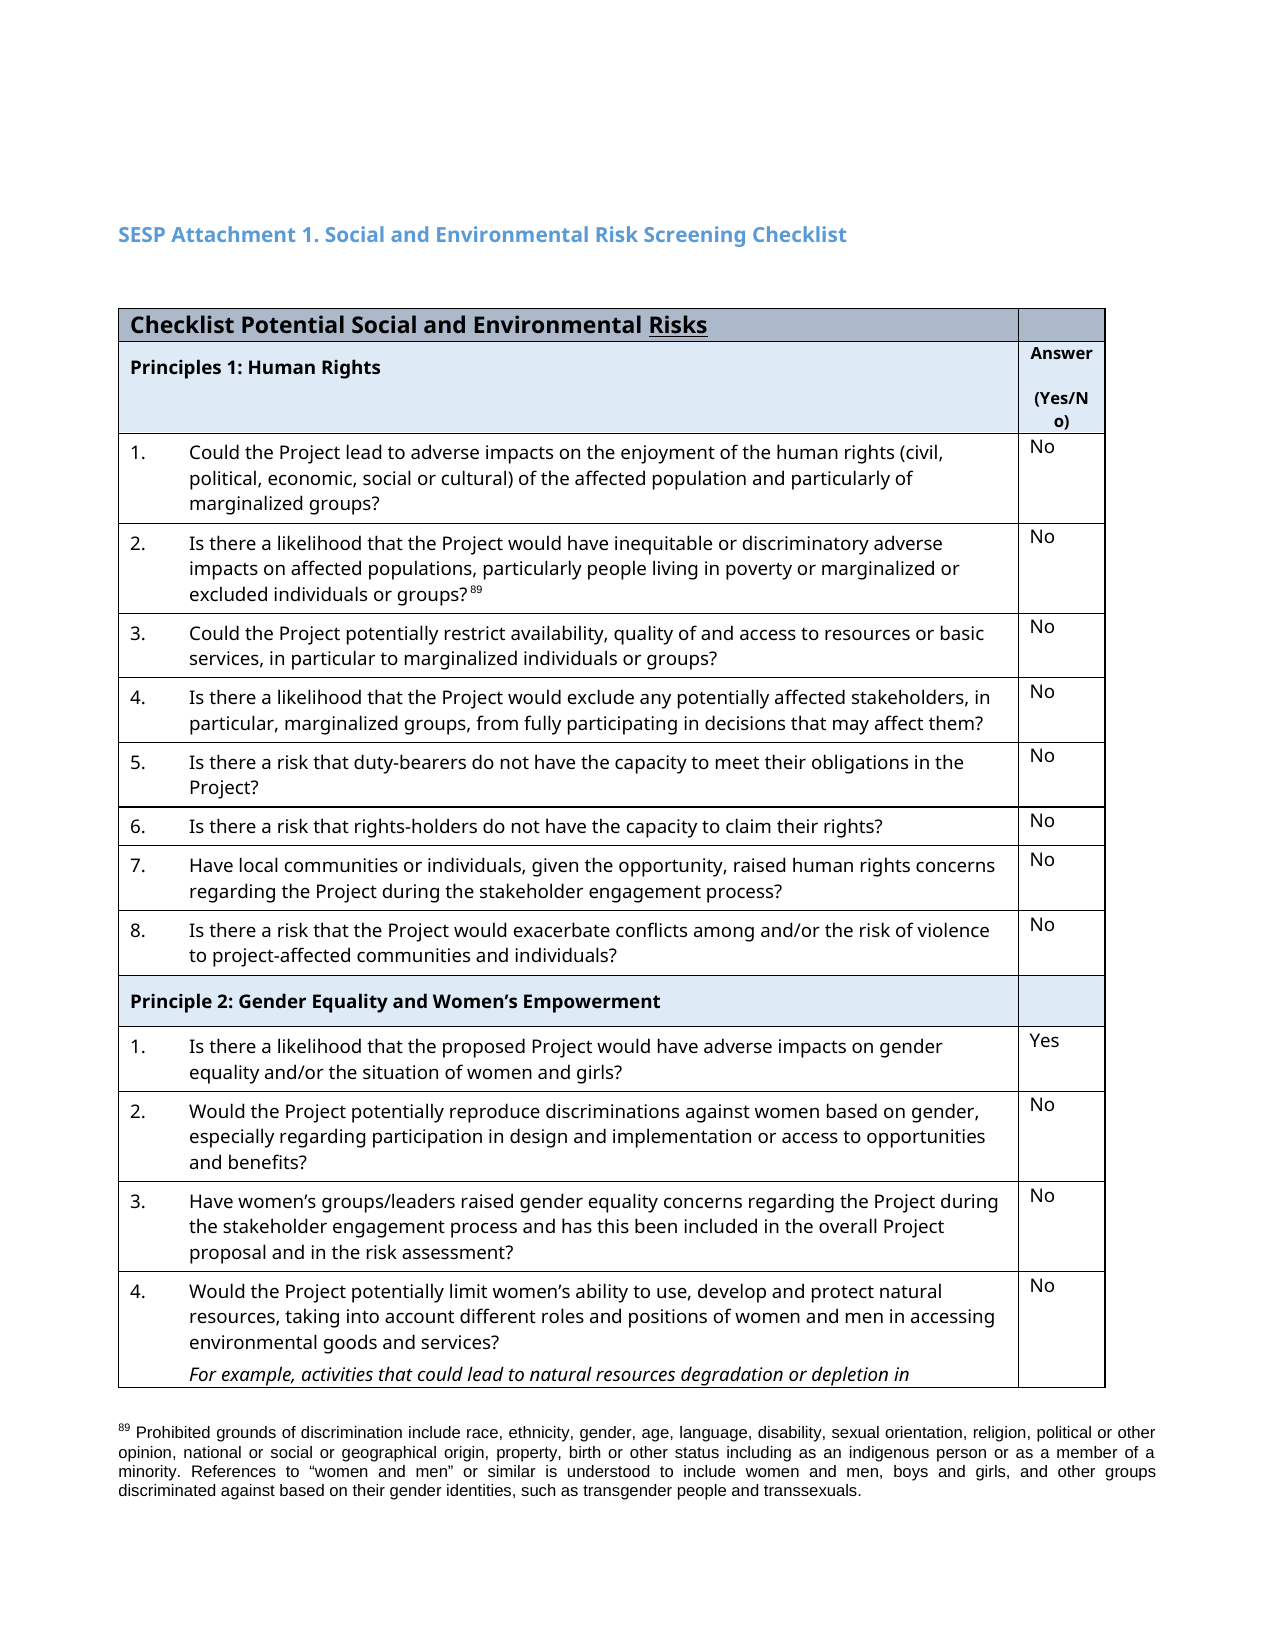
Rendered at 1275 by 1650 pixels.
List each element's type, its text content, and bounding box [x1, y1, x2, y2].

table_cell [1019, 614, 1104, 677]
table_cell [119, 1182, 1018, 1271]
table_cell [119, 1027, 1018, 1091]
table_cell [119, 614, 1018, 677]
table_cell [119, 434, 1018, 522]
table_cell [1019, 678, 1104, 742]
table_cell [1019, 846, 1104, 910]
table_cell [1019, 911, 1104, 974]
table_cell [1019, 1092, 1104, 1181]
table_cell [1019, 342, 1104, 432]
text SESP Attachment 1. Social and Environmental Risk Screening Checklist [118, 220, 1157, 248]
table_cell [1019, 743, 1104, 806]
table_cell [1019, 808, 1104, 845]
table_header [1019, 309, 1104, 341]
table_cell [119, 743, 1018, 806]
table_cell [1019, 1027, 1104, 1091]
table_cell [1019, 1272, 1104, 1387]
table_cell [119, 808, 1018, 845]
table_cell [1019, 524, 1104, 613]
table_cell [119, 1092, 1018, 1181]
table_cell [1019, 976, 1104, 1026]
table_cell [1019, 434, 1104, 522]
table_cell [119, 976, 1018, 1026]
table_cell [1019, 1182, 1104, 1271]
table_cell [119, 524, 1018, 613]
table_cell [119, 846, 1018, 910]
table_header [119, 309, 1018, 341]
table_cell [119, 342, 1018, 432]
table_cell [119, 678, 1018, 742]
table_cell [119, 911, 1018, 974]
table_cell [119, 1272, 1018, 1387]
